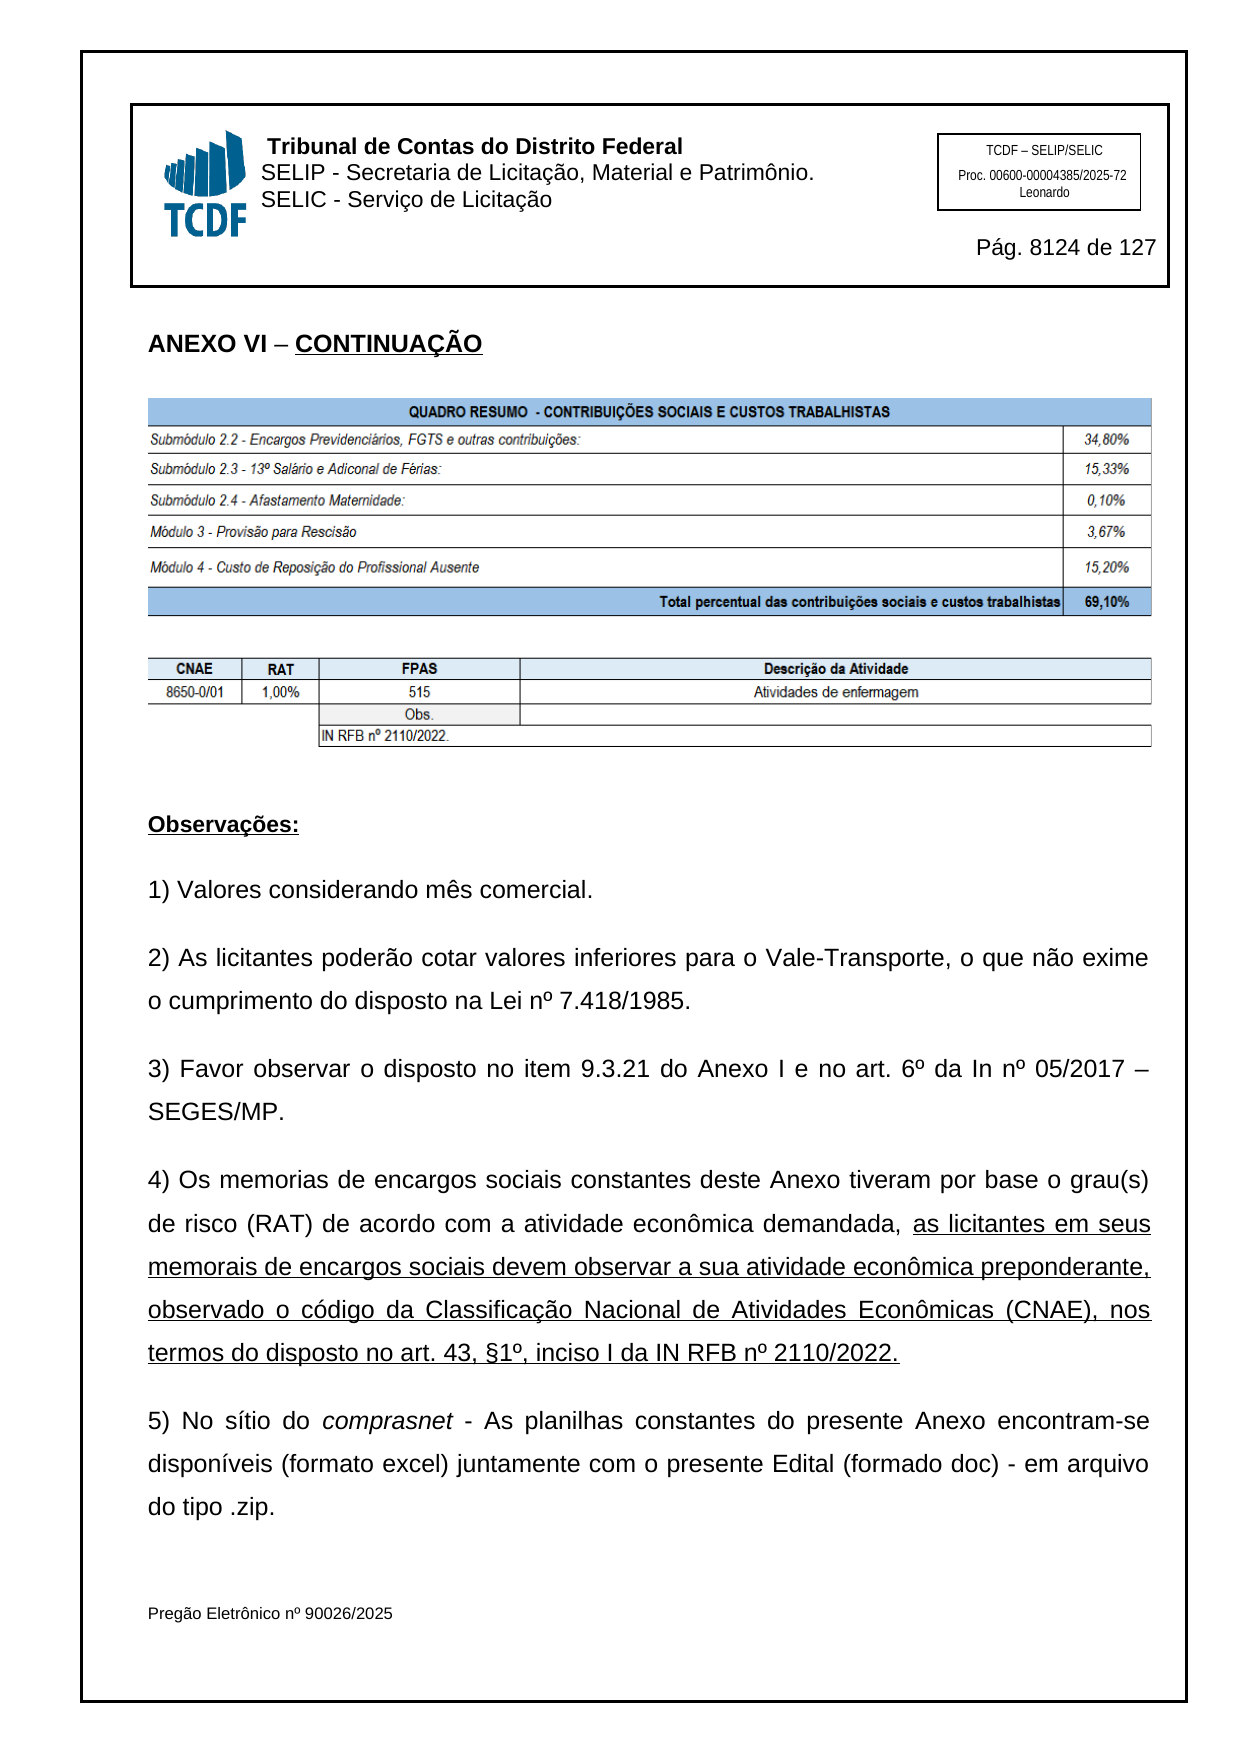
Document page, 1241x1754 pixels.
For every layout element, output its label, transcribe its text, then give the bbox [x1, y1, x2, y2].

text 5) No sítio do comprasnet - As planilhas constantes do presente Anexo encontram-se disponíveis (formato excel) juntamente com o presente Edital (formado doc) - em arquivo do tipo .zip. [148, 1406, 1152, 1521]
picture [150, 128, 261, 239]
text 1) Valores considerando mês comercial. [148, 875, 1152, 903]
text 2) As licitantes poderão cotar valores inferiores para o Vale-Transporte, o que não exime o cumprimento do disposto na Lei nº 7.418/1985. [148, 943, 1152, 1015]
text 4) Os memorias de encargos sociais constantes deste Anexo tiveram por base o grau(s) de risco (RAT) de acordo com a atividade econômica demandada, as licitantes em seus memorais de encargos sociais devem observar a sua atividade econômica preponderante, observado o código da Classificação Nacional de Atividades Econômicas (CNAE), nos termos do disposto no art. 43, §1º, inciso I da IN RFB nº 2110/2022. [148, 1321, 1152, 1367]
picture [147, 397, 1152, 747]
text 3) Favor observar o disposto no item 9.3.21 do Anexo I e no art. 6º da In nº 05/2017 – SEGES/MP. [148, 1054, 1152, 1126]
text Observações: [148, 811, 1152, 837]
text 4) Os memorias de encargos sociais constantes deste Anexo tiveram por base o grau(s) de risco (RAT) de acordo com a atividade econômica demandada, as licitantes em seus memorais de encargos sociais devem observar a sua atividade econômica preponderante, observado o código da Classificação Nacional de Atividades Econômicas (CNAE), nos termos do disposto no art. 43, §1º, inciso I da IN RFB nº 2110/2022. [148, 1165, 1152, 1320]
text ANEXO VI – CONTINUAÇÃO [148, 329, 1152, 358]
